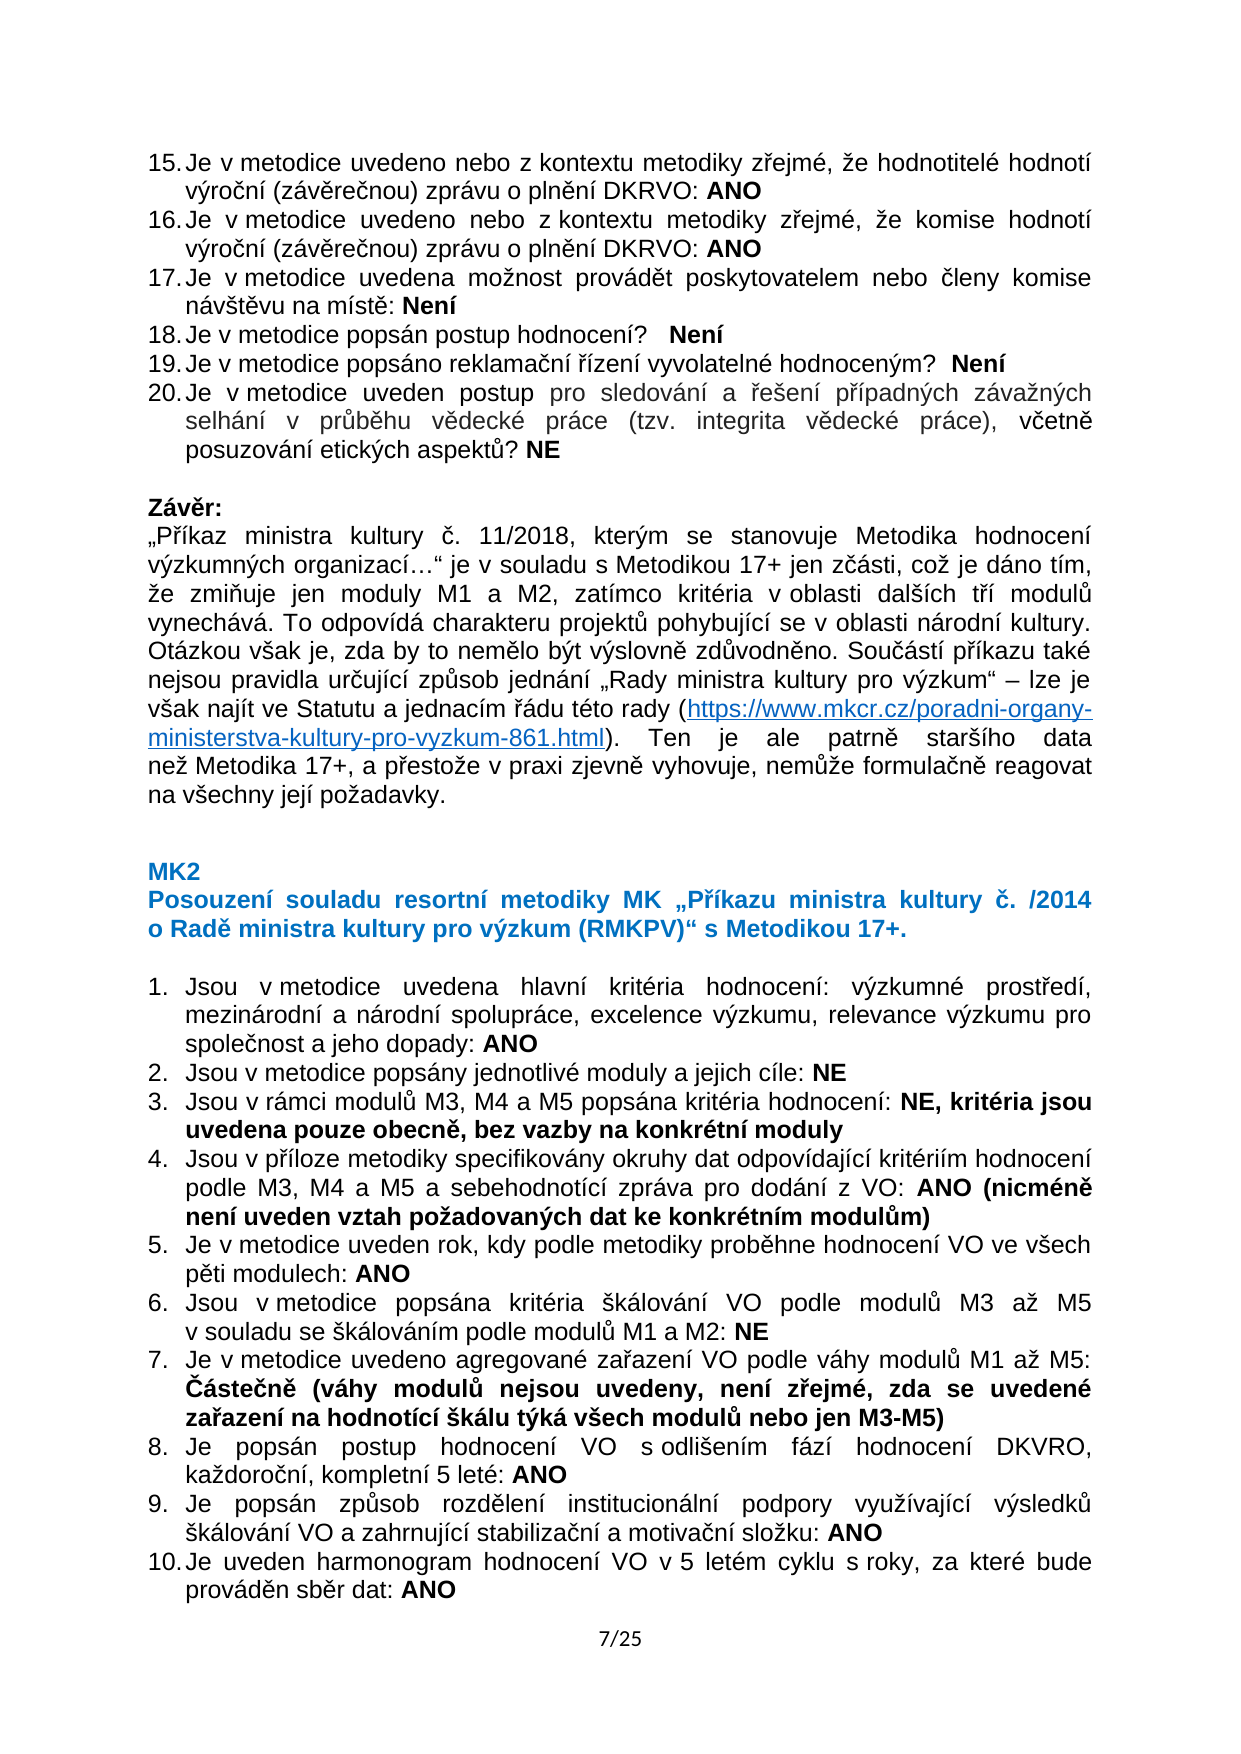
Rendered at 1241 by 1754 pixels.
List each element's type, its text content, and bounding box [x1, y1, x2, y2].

text Závěr: [148, 493, 1093, 521]
list Je v metodice uvedena možnost provádět poskytovatelem nebo členy komise návštěvu na místě: Není [148, 263, 1093, 320]
list Jsou v metodice popsána kritéria škálování VO podle modulů M3 až M5 v souladu se škálováním podle modulů M1 a M2: NE [148, 1288, 1093, 1345]
text „Příkaz ministra kultury č. 11/2018, kterým se stanovuje Metodika hodnocení výzkumných organizací…“ je v souladu s Metodikou 17+ jen zčásti, což je dáno tím, že zmiňuje jen moduly M1 a M2, zatímco kritéria v oblasti dalších tří modulů vynechává. To odpovídá charakteru projektů pohybující se v oblasti národní kultury. Otázkou však je, zda by to nemělo být výslovně zdůvodněno. Součástí příkazu také nejsou pravidla určující způsob jednání „Rady ministra kultury pro výzkum“ – lze je však najít ve Statutu a jednacím řádu této rady (https://www.mkcr.cz/poradni-organy-ministerstva-kultury-pro-vyzkum-861.html). Ten je ale patrně staršího data než Metodika 17+, a přestože v praxi zjevně vyhovuje, nemůže formulačně reagovat na všechny její požadavky. [148, 521, 1093, 809]
list Jsou v metodice uvedena hlavní kritéria hodnocení: výzkumné prostředí, mezinárodní a národní spolupráce, excelence výzkumu, relevance výzkumu pro společnost a jeho dopady: ANO [148, 972, 1093, 1058]
list Je popsán způsob rozdělení institucionální podpory využívající výsledků škálování VO a zahrnující stabilizační a motivační složku: ANO [148, 1489, 1093, 1547]
list Jsou v rámci modulů M3, M4 a M5 popsána kritéria hodnocení: NE, kritéria jsou uvedena pouze obecně, bez vazby na konkrétní moduly [148, 1087, 1093, 1144]
list Je v metodice uveden postup pro sledování a řešení případných závažných selhání v průběhu vědecké práce (tzv. integrita vědecké práce), včetně posuzování etických aspektů? NE [148, 378, 1093, 464]
text MK2 [148, 857, 1093, 885]
list Je v metodice uveden rok, kdy podle metodiky proběhne hodnocení VO ve všech pěti modulech: ANO [148, 1230, 1093, 1288]
list Je v metodice popsáno reklamační řízení vyvolatelné hodnoceným? Není [148, 349, 1093, 378]
list Jsou v příloze metodiky specifikovány okruhy dat odpovídající kritériím hodnocení podle M3, M4 a M5 a sebehodnotící zpráva pro dodání z VO: ANO (nicméně není uveden vztah požadovaných dat ke konkrétním modulům) [148, 1144, 1093, 1230]
list Je v metodice uvedeno nebo z kontextu metodiky zřejmé, že hodnotitelé hodnotí výroční (závěrečnou) zprávu o plnění DKRVO: ANO [148, 148, 1093, 205]
list Je popsán postup hodnocení VO s odlišením fází hodnocení DKVRO, každoroční, kompletní 5 leté: ANO [148, 1432, 1093, 1489]
list Je v metodice uvedeno nebo z kontextu metodiky zřejmé, že komise hodnotí výroční (závěrečnou) zprávu o plnění DKRVO: ANO [148, 205, 1093, 263]
list Jsou v metodice popsány jednotlivé moduly a jejich cíle: NE [148, 1058, 1093, 1087]
list Je uveden harmonogram hodnocení VO v 5 letém cyklu s roky, za které bude prováděn sběr dat: ANO [148, 1547, 1093, 1604]
list Je v metodice uvedeno agregované zařazení VO podle váhy modulů M1 až M5: Částečně (váhy modulů nejsou uvedeny, není zřejmé, zda se uvedené zařazení na hodnotící škálu týká všech modulů nebo jen M3-M5) [148, 1345, 1093, 1432]
list Je v metodice popsán postup hodnocení? Není [148, 320, 1093, 349]
text Posouzení souladu resortní metodiky MK „Příkazu ministra kultury č. /2014 o Radě ministra kultury pro výzkum (RMKPV)“ s Metodikou 17+. [148, 885, 1093, 943]
